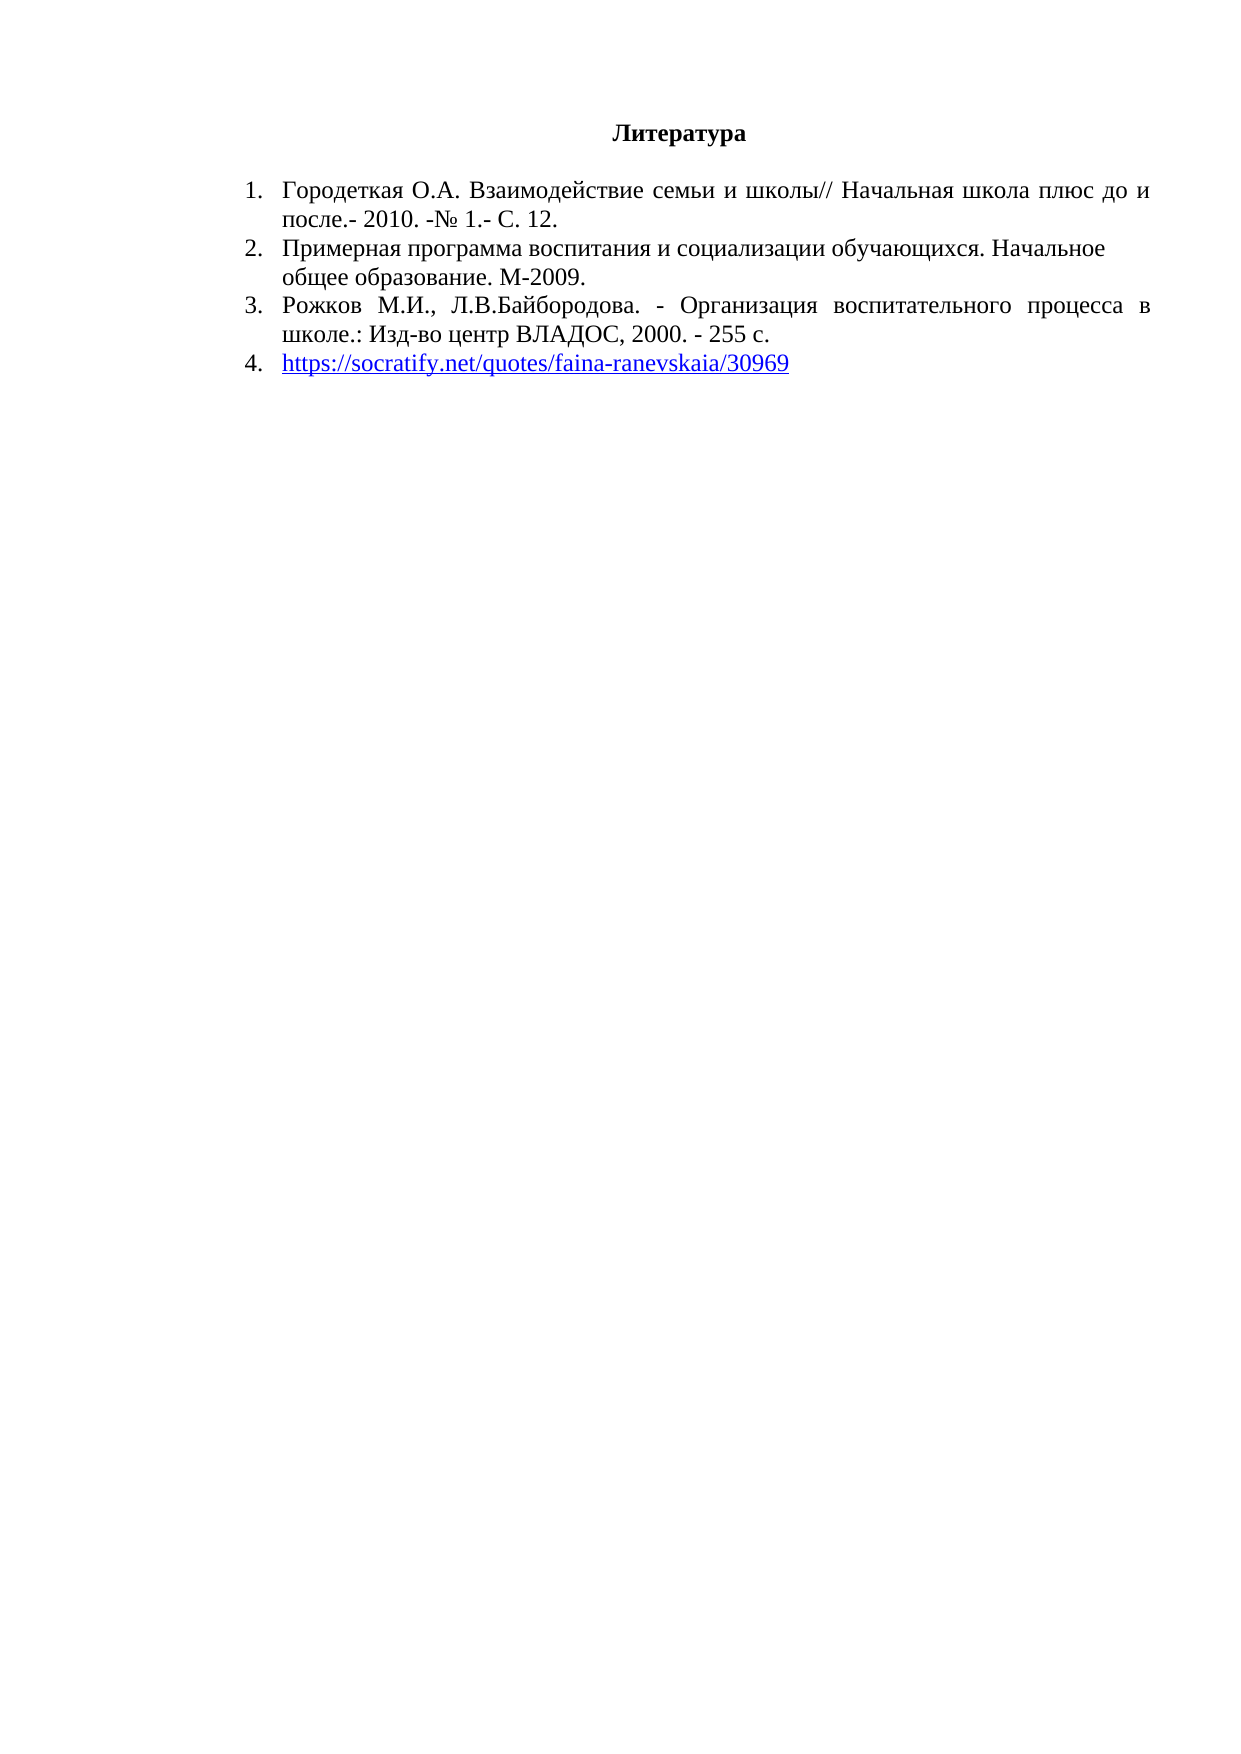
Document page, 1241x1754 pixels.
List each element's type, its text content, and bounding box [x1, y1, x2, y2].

list Литература [207, 118, 1152, 147]
list Городеткая О.А. Взаимодействие семьи и школы// Начальная школа плюс до и после.- 2010. -№ 1.- С. 12. [244, 176, 1152, 233]
list Примерная программа воспитания и социализации обучающихся. Начальное общее образование. М-2009. [244, 233, 1152, 291]
list Рожков М.И., Л.В.Байбородова. - Организация воспитательного процесса в школе.: Изд-во центр ВЛАДОС, 2000. - 255 с. [244, 291, 1152, 348]
list https://socratify.net/quotes/faina-ranevskaia/30969 [244, 348, 1152, 377]
